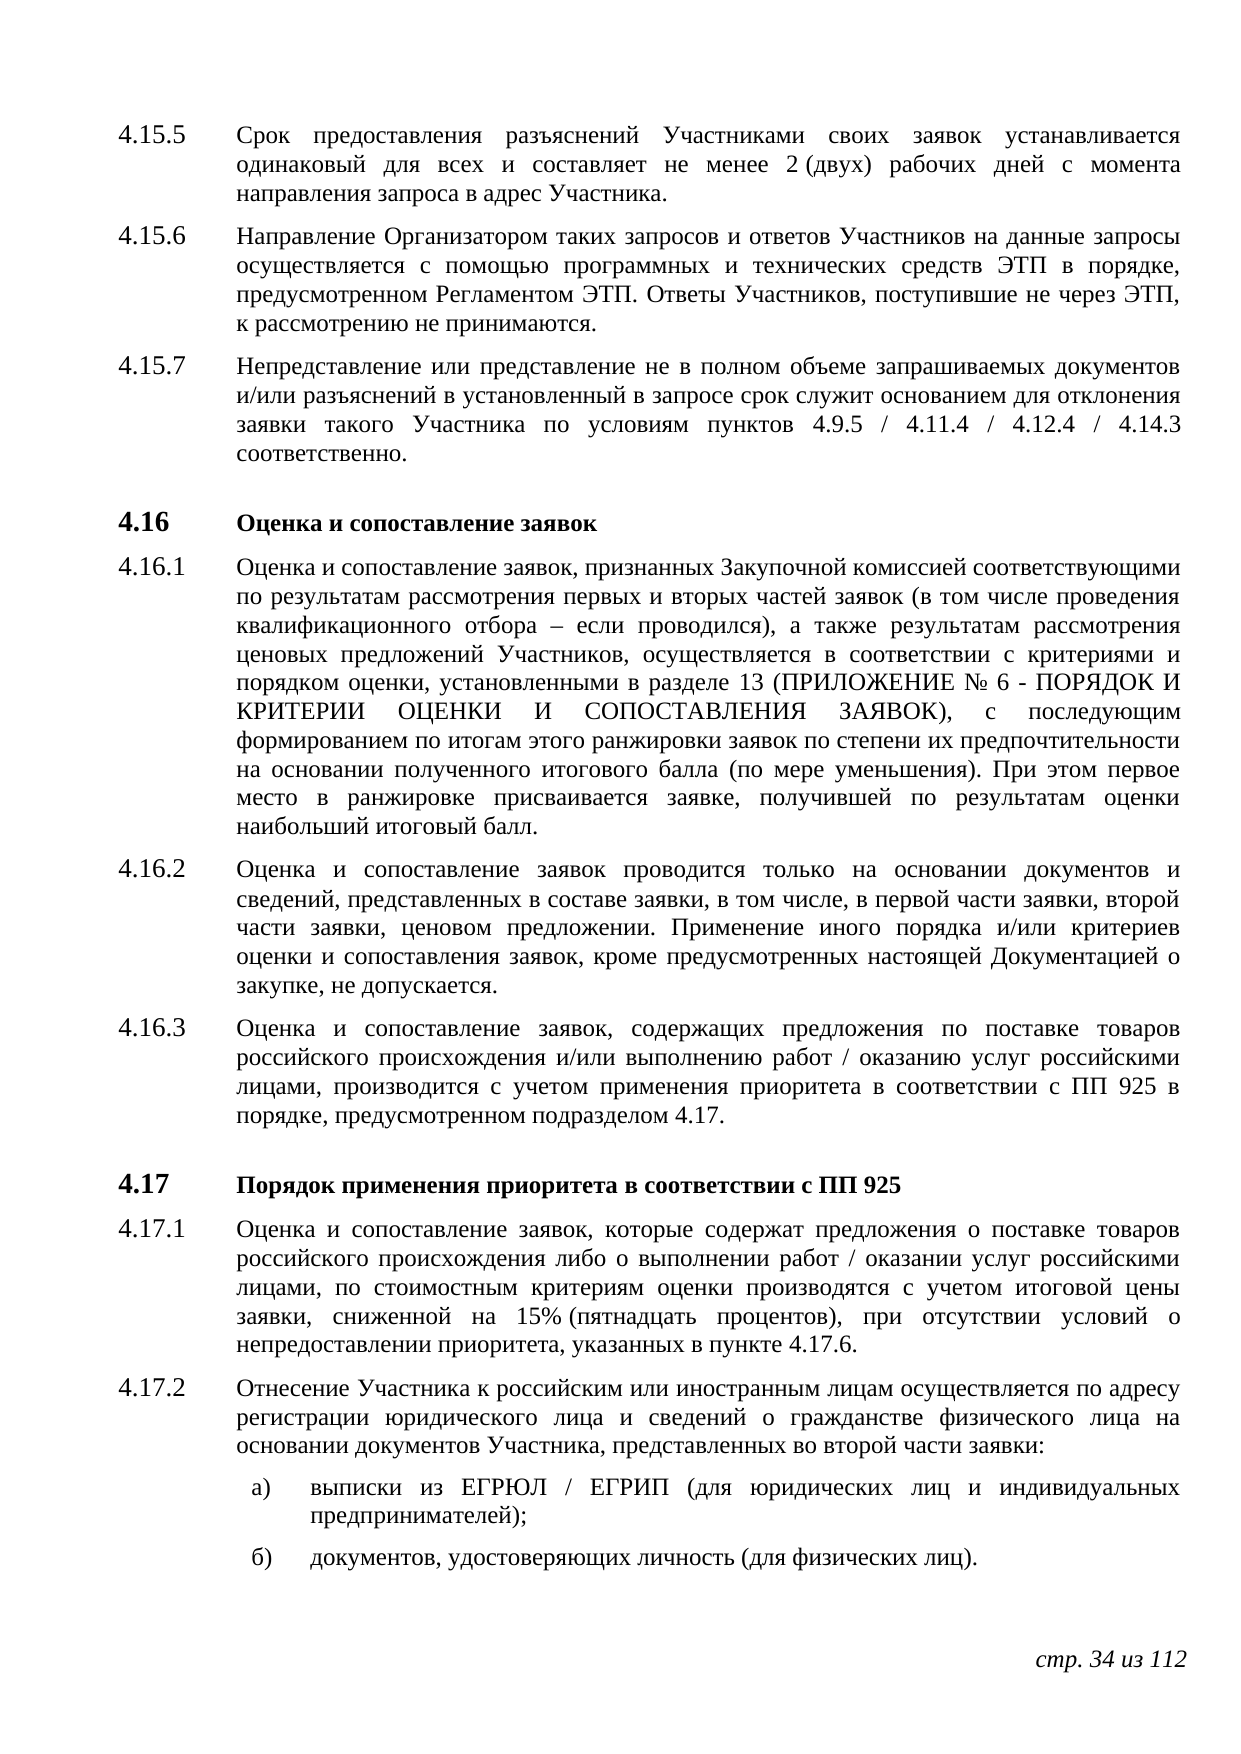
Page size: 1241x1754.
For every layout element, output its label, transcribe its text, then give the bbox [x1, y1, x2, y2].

text Оценка и сопоставление заявок, которые содержат предложения о поставке товаров российского происхождения либо о выполнении работ / оказании услуг российскими лицами, по стоимостным критериям оценки производятся с учетом итоговой цены заявки, сниженной на 15% (пятнадцать процентов), при отсутствии условий о непредоставлении приоритета, указанных в пункте 4.17.6. [118, 1212, 1181, 1358]
subtitle Оценка и сопоставление заявок [118, 504, 1181, 538]
text Направление Организатором таких запросов и ответов Участников на данные запросы осуществляется с помощью программных и технических средств ЭТП в порядке, предусмотренном Регламентом ЭТП. Ответы Участников, поступившие не через ЭТП, к рассмотрению не принимаются. [118, 219, 1181, 337]
text документов, удостоверяющих личность (для физических лиц). [251, 1542, 1181, 1571]
subtitle Порядок применения приоритета в соответствии с ПП 925 [118, 1166, 1181, 1199]
text Срок предоставления разъяснений Участниками своих заявок устанавливается одинаковый для всех и составляет не менее 2 (двух) рабочих дней с момента направления запроса в адрес Участника. [118, 118, 1181, 207]
text Непредставление или представление не в полном объеме запрашиваемых документов и/или разъяснений в установленный в запросе срок служит основанием для отклонения заявки такого Участника по условиям пунктов 4.9.5 / 4.11.4 / 4.12.4 / 4.14.3 соответственно. [118, 349, 1181, 467]
text выписки из ЕГРЮЛ / ЕГРИП (для юридических лиц и индивидуальных предпринимателей); [251, 1472, 1181, 1529]
text Оценка и сопоставление заявок проводится только на основании документов и сведений, представленных в составе заявки, в том числе, в первой части заявки, второй части заявки, ценовом предложении. Применение иного порядка и/или критериев оценки и сопоставления заявок, кроме предусмотренных настоящей Документацией о закупке, не допускается. [118, 852, 1181, 999]
text Отнесение Участника к российским или иностранным лицам осуществляется по адресу регистрации юридического лица и сведений о гражданстве физического лица на основании документов Участника, представленных во второй части заявки: [118, 1371, 1181, 1459]
text Оценка и сопоставление заявок, содержащих предложения по поставке товаров российского происхождения и/или выполнению работ / оказанию услуг российскими лицами, производится с учетом применения приоритета в соответствии с ПП 925 в порядке, предусмотренном подразделом 4.17. [118, 1011, 1181, 1128]
text Оценка и сопоставление заявок, признанных Закупочной комиссией соответствующими по результатам рассмотрения первых и вторых частей заявок (в том числе проведения квалификационного отбора – если проводился), а также результатам рассмотрения ценовых предложений Участников, осуществляется в соответствии с критериями и порядком оценки, установленными в разделе 13 (ПРИЛОЖЕНИЕ № 6 - ПОРЯДОК И КРИТЕРИИ ОЦЕНКИ И СОПОСТАВЛЕНИЯ ЗАЯВОК), с последующим формированием по итогам этого ранжировки заявок по степени их предпочтительности на основании полученного итогового балла (по мере уменьшения). При этом первое место в ранжировке присваивается заявке, получившей по результатам оценки наибольший итоговый балл. [118, 550, 1181, 840]
